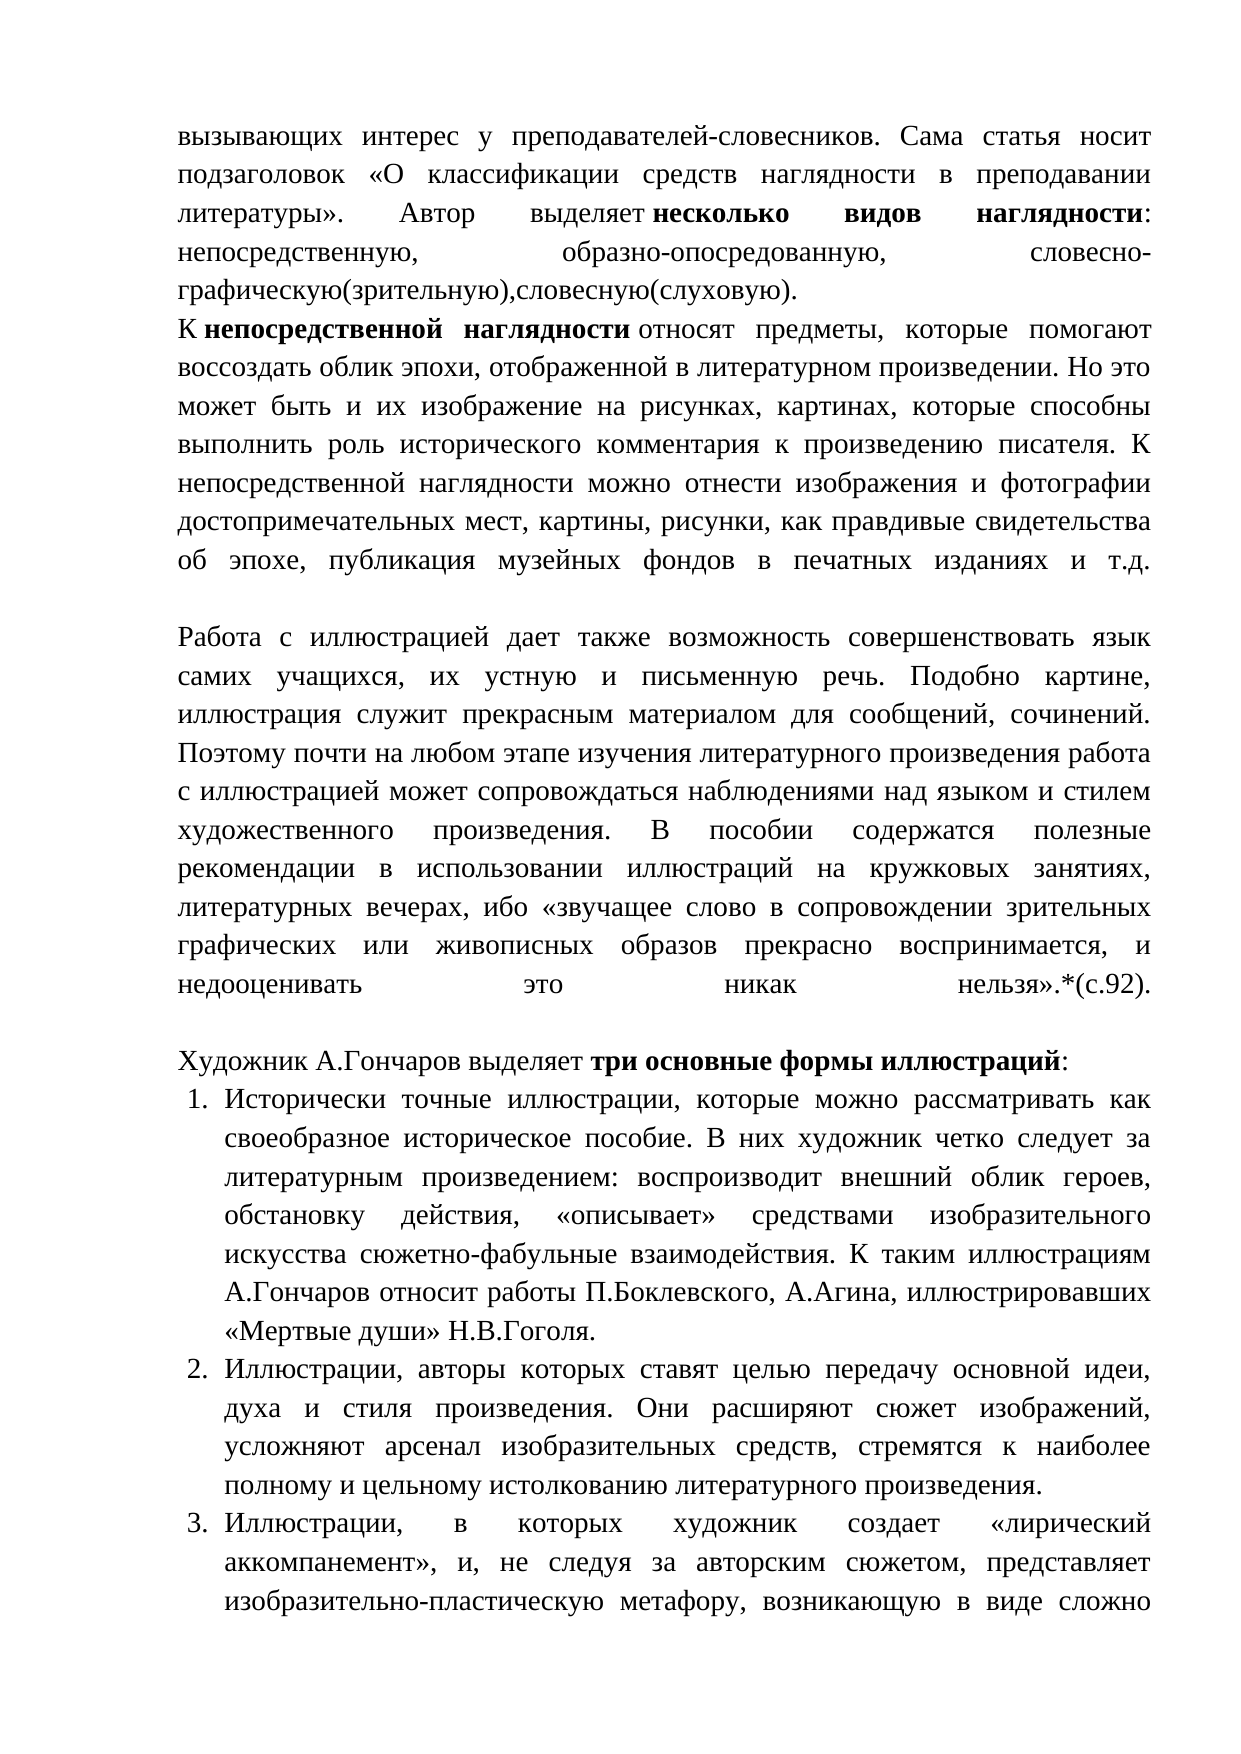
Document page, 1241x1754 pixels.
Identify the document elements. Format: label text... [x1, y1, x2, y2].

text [177, 118, 1152, 306]
text К непосредственной наглядности относят предметы, которые помогают воссоздать облик эпохи, отображенной в литературном произведении. Но это может быть и их изображение на рисунках, картинах, которые способны выполнить роль исторического комментария к произведению писателя. К непосредственной наглядности можно отнести изображения и фотографии достопримечательных мест, картины, рисунки, как правдивые свидетельства об эпохе, публикация музейных фондов в печатных изданиях и т.д. Работа с иллюстрацией дает также возможность совершенствовать язык самих учащихся, их устную и письменную речь. Подобно картине, иллюстрация служит прекрасным материалом для сообщений, сочинений. Поэтому почти на любом этапе изучения литературного произведения работа с иллюстрацией может сопровождаться наблюдениями над языком и стилем художественного произведения. В пособии содержатся полезные рекомендации в использовании иллюстраций на кружковых занятиях, литературных вечерах, ибо «звучащее слово в сопровождении зрительных графических или живописных образов прекрасно воспринимается, и недооценивать это никак нельзя».*(с.92). Художник А.Гончаров выделяет три основные формы иллюстраций: [177, 311, 1152, 1077]
list Исторически точные иллюстрации, которые можно рассматривать как своеобразное историческое пособие. В них художник четко следует за литературным произведением: воспроизводит внешний облик героев, обстановку действия, «описывает» средствами изобразительного искусства сюжетно-фабульные взаимодействия. К таким иллюстрациям А.Гончаров относит работы П.Боклевского, А.Агина, иллюстрировавших «Мертвые души» Н.В.Гоголя. [187, 1082, 1152, 1346]
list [187, 1506, 1152, 1616]
list Иллюстрации, авторы которых ставят целью передачу основной идеи, духа и стиля произведения. Они расширяют сюжет изображений, усложняют арсенал изобразительных средств, стремятся к наиболее полному и цельному истолкованию литературного произведения. [187, 1351, 1152, 1501]
